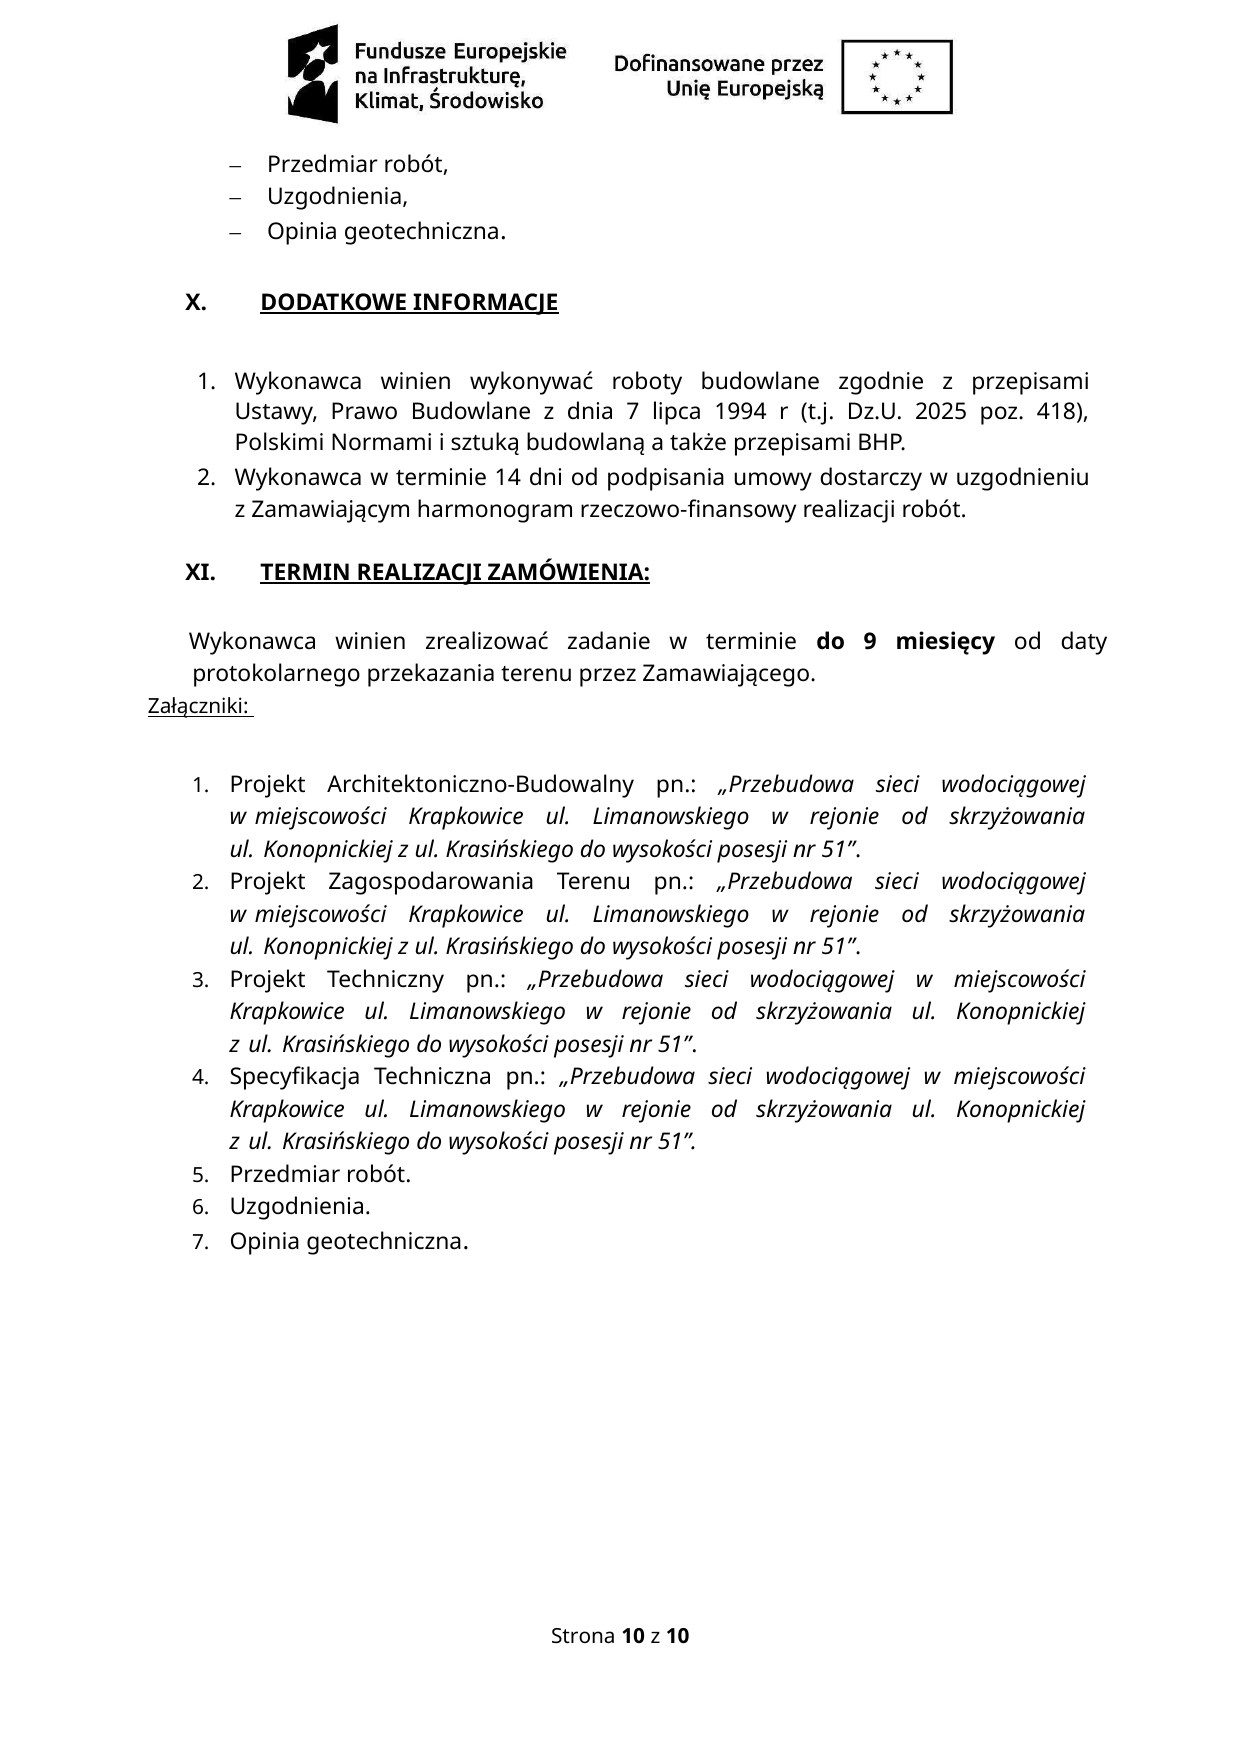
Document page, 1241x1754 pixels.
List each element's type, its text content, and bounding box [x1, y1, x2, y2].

list Uzgodnienia, [229, 180, 1089, 211]
list Specyfikacja Techniczna pn.: „Przebudowa sieci wodociągowej w miejscowości Krapkowice ul. Limanowskiego w rejonie od skrzyżowania ul. Konopnickiej z ul. Krasińskiego do wysokości posesji nr 51”. [192, 1060, 1089, 1156]
list Wykonawca winien wykonywać roboty budowlane zgodnie z przepisami Ustawy, Prawo Budowlane z dnia 7 lipca 1994 r (t.j. Dz.U. 2025 poz. 418), Polskimi Normami i sztuką budowlaną a także przepisami BHP. [197, 364, 1091, 457]
list Projekt Techniczny pn.: „Przebudowa sieci wodociągowej w miejscowości Krapkowice ul. Limanowskiego w rejonie od skrzyżowania ul. Konopnickiej z ul. Krasińskiego do wysokości posesji nr 51”. [192, 963, 1089, 1059]
subtitle DODATKOWE INFORMACJE [185, 286, 1093, 317]
text Załączniki: [148, 691, 1089, 720]
list Projekt Architektoniczno-Budowalny pn.: „Przebudowa sieci wodociągowej w miejscowości Krapkowice ul. Limanowskiego w rejonie od skrzyżowania ul. Konopnickiej z ul. Krasińskiego do wysokości posesji nr 51”. [192, 768, 1089, 864]
list Projekt Zagospodarowania Terenu pn.: „Przebudowa sieci wodociągowej w miejscowości Krapkowice ul. Limanowskiego w rejonie od skrzyżowania ul. Konopnickiej z ul. Krasińskiego do wysokości posesji nr 51”. [192, 865, 1089, 961]
picture [263, 0, 977, 148]
list Uzgodnienia. [192, 1190, 1089, 1221]
list Wykonawca w terminie 14 dni od podpisania umowy dostarczy w uzgodnieniu z Zamawiającym harmonogram rzeczowo-finansowy realizacji robót. [197, 461, 1091, 524]
text Wykonawca winien zrealizować zadanie w terminie do 9 miesięcy od daty protokolarnego przekazania terenu przez Zamawiającego. [189, 624, 1107, 688]
list Przedmiar robót. [192, 1158, 1089, 1189]
list Opinia geotechniczna. [229, 213, 1089, 247]
list Opinia geotechniczna. [192, 1223, 1089, 1257]
list Przedmiar robót, [229, 148, 1089, 179]
list TERMIN REALIZACJI ZAMÓWIENIA: [185, 555, 1107, 587]
